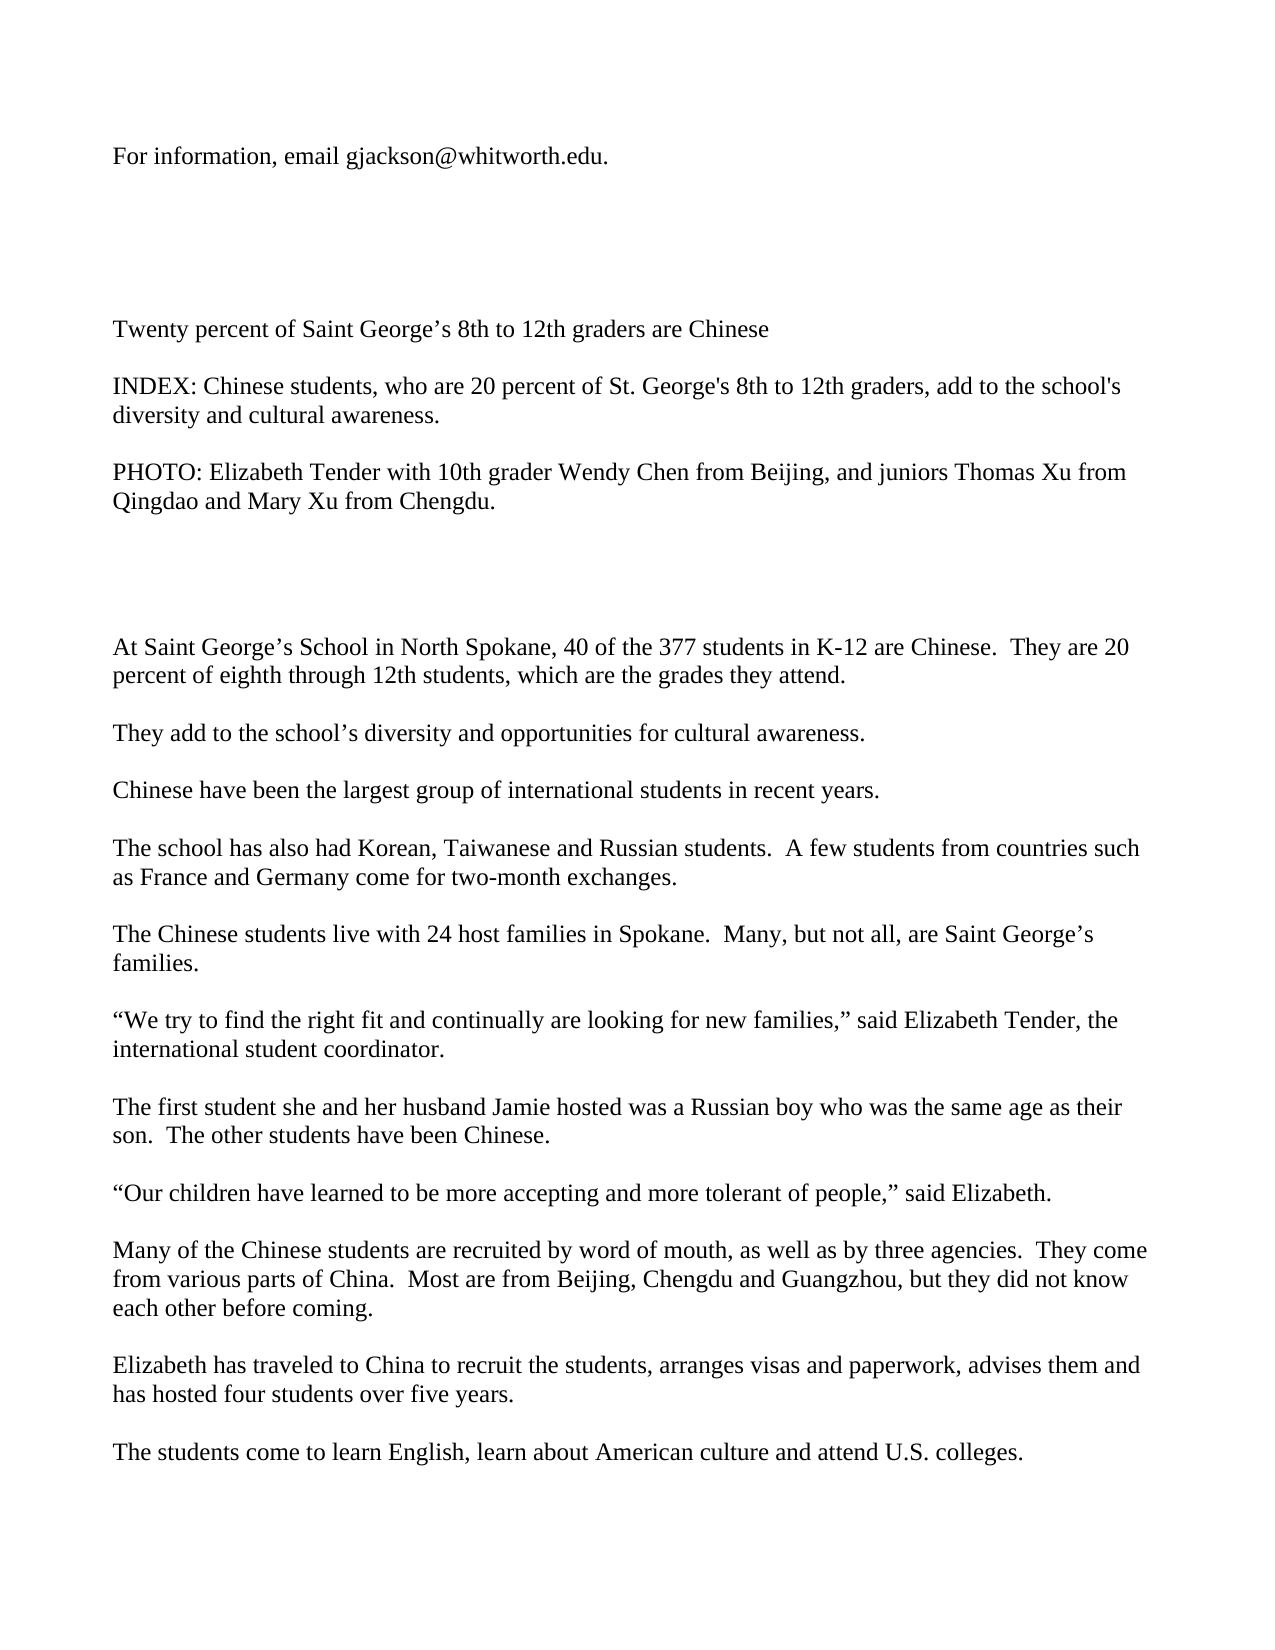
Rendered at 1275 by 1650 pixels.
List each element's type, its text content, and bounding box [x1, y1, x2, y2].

text INDEX: Chinese students, who are 20 percent of St. George's 8th to 12th graders, add to the school's diversity and cultural awareness. [112, 371, 1162, 429]
text They add to the school’s diversity and opportunities for cultural awareness. [112, 718, 1162, 747]
text Twenty percent of Saint George’s 8th to 12th graders are Chinese [112, 314, 1162, 342]
text The school has also had Korean, Taiwanese and Russian students. A few students from countries such as France and Germany come for two-month exchanges. [112, 833, 1162, 891]
text Elizabeth has traveled to China to recruit the students, arranges visas and paperwork, advises them and has hosted four students over five years. [112, 1351, 1162, 1408]
text At Saint George’s School in North Spokane, 40 of the 377 students in K-12 are Chinese. They are 20 percent of eighth through 12th students, which are the grades they attend. [112, 632, 1162, 689]
text For information, email gjackson@whitworth.edu. [112, 141, 1162, 170]
text The students come to learn English, learn about American culture and attend U.S. colleges. [112, 1437, 1162, 1466]
text “Our children have learned to be more accepting and more tolerant of people,” said Elizabeth. [112, 1178, 1162, 1207]
text PHOTO: Elizabeth Tender with 10th grader Wendy Chen from Beijing, and juniors Thomas Xu from Qingdao and Mary Xu from Chengdu. [112, 457, 1162, 515]
text The first student she and her husband Jamie hosted was a Russian boy who was the same age as their son. The other students have been Chinese. [112, 1092, 1162, 1149]
text Many of the Chinese students are recruited by word of mouth, as well as by three agencies. They come from various parts of China. Most are from Beijing, Chengdu and Guangzhou, but they did not know each other before coming. [112, 1236, 1162, 1322]
text “We try to find the right fit and continually are looking for new families,” said Elizabeth Tender, the international student coordinator. [112, 1006, 1162, 1063]
text Chinese have been the largest group of international students in recent years. [112, 776, 1162, 804]
text The Chinese students live with 24 host families in Spokane. Many, but not all, are Saint George’s families. [112, 919, 1162, 977]
